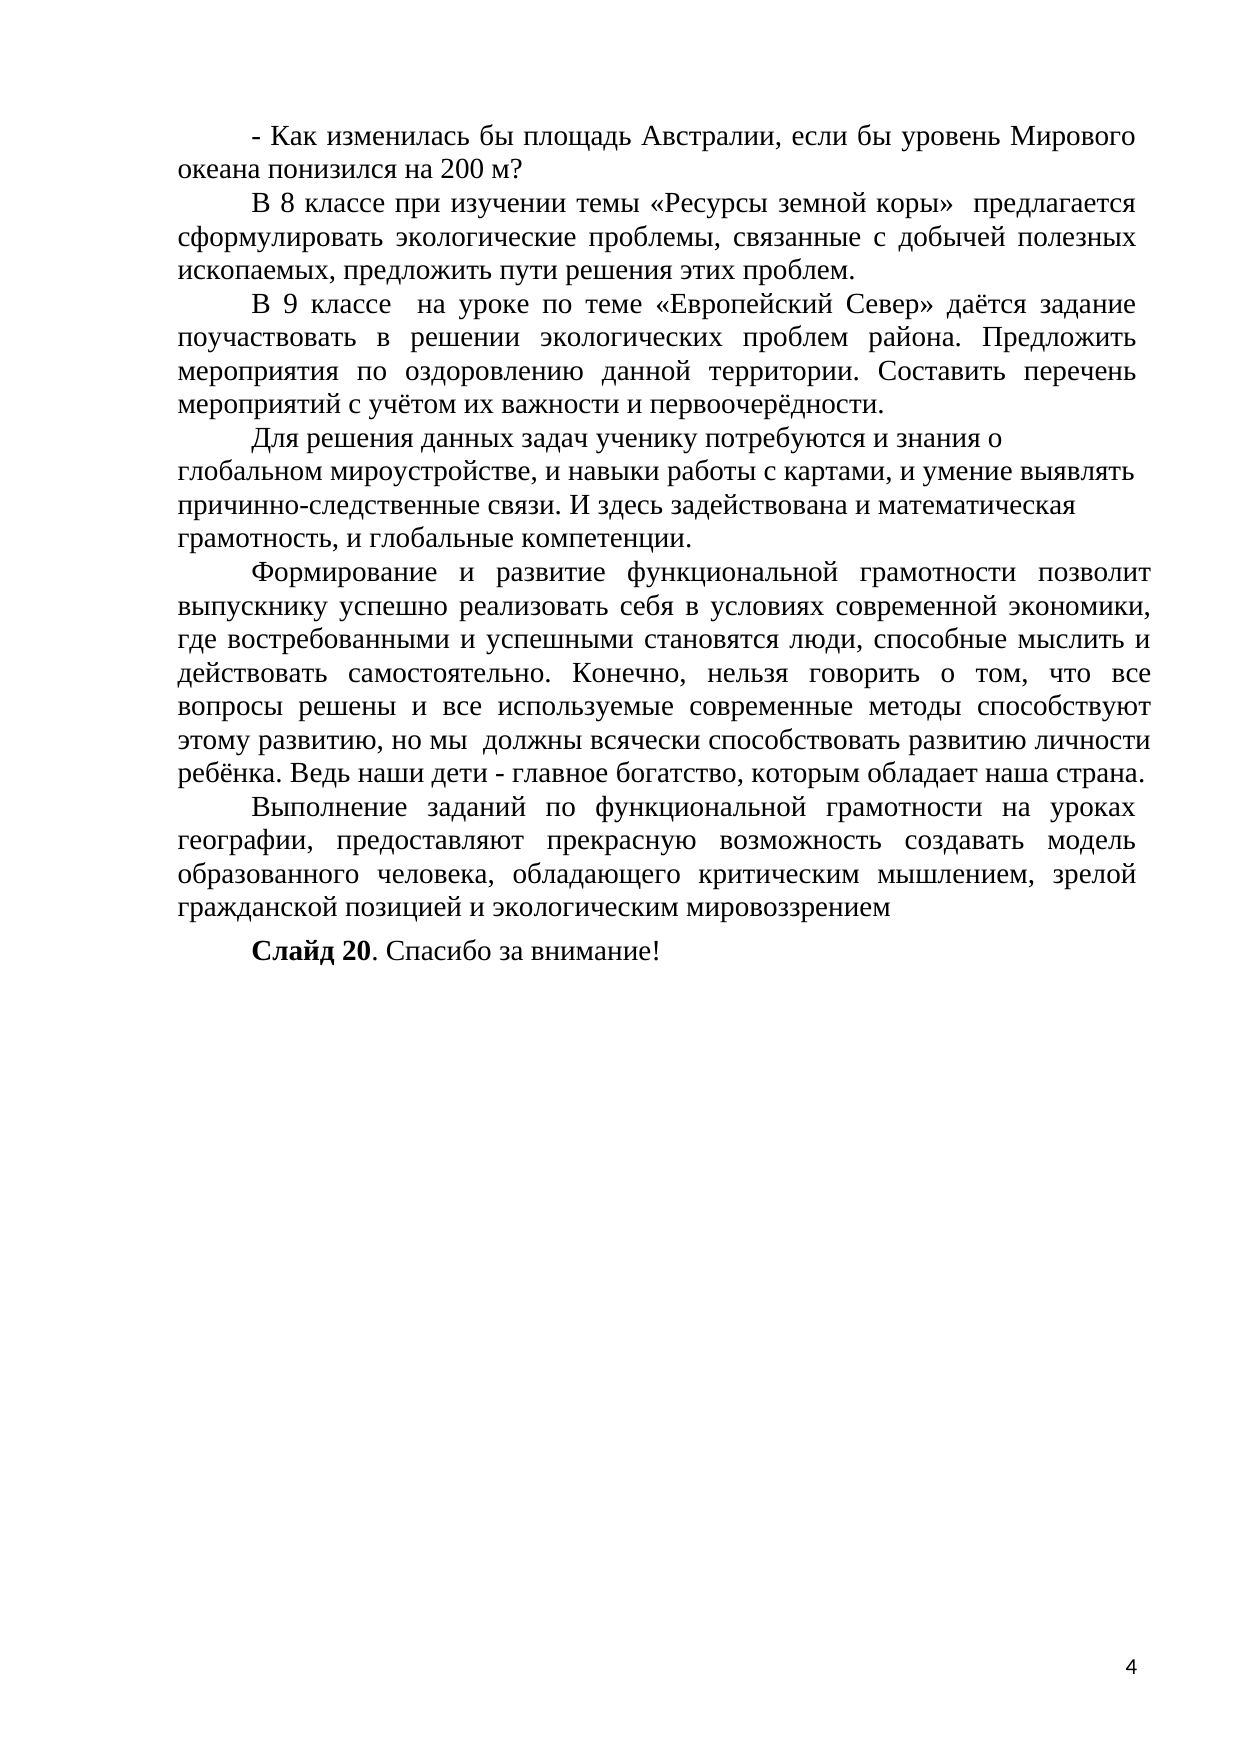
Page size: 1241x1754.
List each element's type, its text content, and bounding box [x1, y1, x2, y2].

text - Как изменилась бы площадь Австралии, если бы уровень Мирового океана понизился на 200 м? [177, 118, 1137, 185]
text Для решения данных задач ученику потребуются и знания о глобальном мироустройстве, и навыки работы с картами, и умение выявлять причинно-следственные связи. И здесь задействована и математическая грамотность, и глобальные компетенции. [177, 420, 1137, 554]
text Выполнение заданий по функциональной грамотности на уроках географии, предоставляют прекрасную возможность создавать модель образованного человека, обладающего критическим мышлением, зрелой гражданской позицией и экологическим мировоззрением [177, 889, 1137, 923]
text Выполнение заданий по функциональной грамотности на уроках географии, предоставляют прекрасную возможность создавать модель образованного человека, обладающего критическим мышлением, зрелой гражданской позицией и экологическим мировоззрением [177, 789, 1137, 823]
text Формирование и развитие функциональной грамотности позволит выпускнику успешно реализовать себя в условиях современной экономики, где востребованными и успешными становятся люди, способные мыслить и действовать самостоятельно. Конечно, нельзя говорить о том, что все вопросы решены и все используемые современные методы способствуют этому развитию, но мы должны всячески способствовать развитию личности ребёнка. Ведь наши дети - главное богатство, которым обладает наша страна. [177, 554, 1152, 789]
text Слайд 20. Спасибо за внимание! [177, 933, 1137, 967]
text В 9 классе на уроке по теме «Европейский Север» даётся задание поучаствовать в решении экологических проблем района. Предложить мероприятия по оздоровлению данной территории. Составить перечень мероприятий с учётом их важности и первоочерёдности. [177, 286, 1137, 420]
text В 8 классе при изучении темы «Ресурсы земной коры» предлагается сформулировать экологические проблемы, связанные с добычей полезных ископаемых, предложить пути решения этих проблем. [177, 185, 1137, 286]
